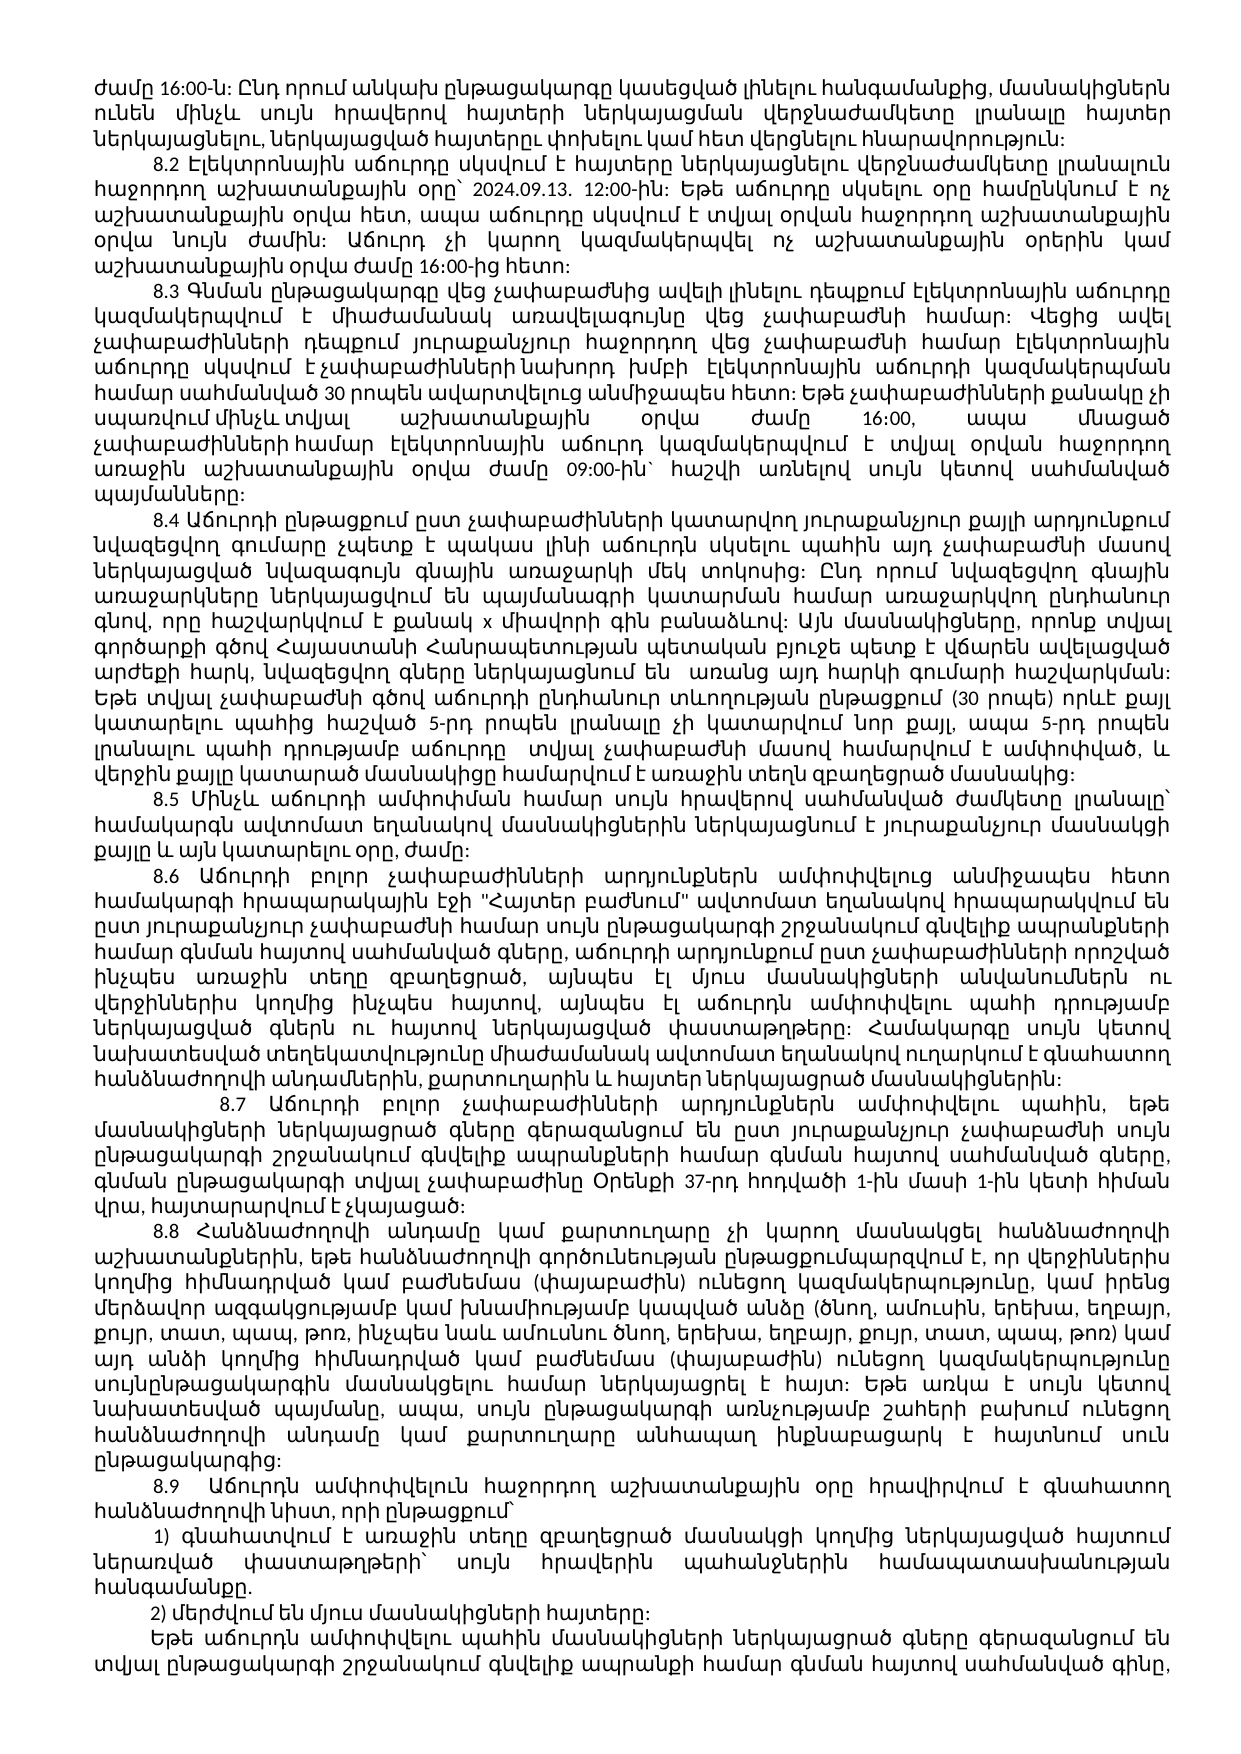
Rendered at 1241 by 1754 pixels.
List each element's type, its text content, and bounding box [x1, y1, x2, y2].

text 8.9 Աճուրդն ամփոփվելուն հաջորդող աշխատանքային օրը հրավիրվում է գնահատող հանձնաժողովի նիստ, որի ընթացքում՝ [94, 1473, 1171, 1524]
text 2) մերժվում են մյուս մասնակիցների հայտերը: [94, 1600, 1171, 1625]
text 8.6 Աճուրդի բոլոր չափաբաժինների արդյունքներն ամփոփվելուց անմիջապես հետո համակարգի հրապարակային էջի "Հայտեր բաժնում" ավտոմատ եղանակով հրապարակվում են ըստ յուրաքանչյուր չափաբաժնի համար սույն ընթացակարգի շրջանակում գնվելիք ապրանքների համար գնման հայտով սահմանված գները, աճուրդի արդյունքում ըստ չափաբաժինների որոշված ինչպես առաջին տեղը զբաղեցրած, այնպես էլ մյուս մասնակիցների անվանումներն ու վերջիններիս կողմից ինչպես հայտով, այնպես էլ աճուրդն ամփոփվելու պահի դրությամբ ներկայացված գներն ու հայտով ներկայացված փաստաթղթերը: Համակարգը սույն կետով նախատեսված տեղեկատվությունը միաժամանակ ավտոմատ եղանակով ուղարկում է գնահատող հանձնաժողովի անդամներին, քարտուղարին և հայտեր ներկայացրած մասնակիցներին: [94, 863, 1171, 1092]
text 8.3 Գնման ընթացակարգը վեց չափաբաժնից ավելի լինելու դեպքում էլեկտրոնային աճուրդը կազմակերպվում է միաժամանակ առավելագույնը վեց չափաբաժնի համար: Վեցից ավել չափաբաժինների դեպքում յուրաքանչյուր հաջորդող վեց չափաբաժնի համար էլեկտրոնային աճուրդը սկսվում է չափաբաժինների նախորդ խմբի էլեկտրոնային աճուրդի կազմակերպման համար սահմանված 30 րոպեն ավարտվելուց անմիջապես հետո: Եթե չափաբաժինների քանակը չի սպառվում մինչև տվյալ աշխատանքային օրվա ժամը 16։00, ապա մնացած չափաբաժինների համար էլեկտրոնային աճուրդ կազմակերպվում է տվյալ օրվան հաջորդող առաջին աշխատանքային օրվա ժամը 09:00-ին` հաշվի առնելով սույն կետով սահմանված պայմանները: [94, 278, 1171, 507]
text 8.5 Մինչև աճուրդի ամփոփման համար սույն հրավերով սահմանված ժամկետը լրանալը՝ համակարգն ավտոմատ եղանակով մասնակիցներին ներկայացնում է յուրաքանչյուր մասնակցի քայլը և այն կատարելու օրը, ժամը: [94, 787, 1171, 863]
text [94, 1625, 1171, 1676]
text 8.2 Էլեկտրոնային աճուրդը սկսվում է հայտերը ներկայացնելու վերջնաժամկետը լրանալուն հաջորդող աշխատանքային օրը՝ 2024.09.13. 12:00 -ին: Եթե աճուրդը սկսելու օրը համընկնում է ոչ աշխատանքային օրվա հետ, ապա աճուրդը սկսվում է տվյալ օրվան հաջորդող աշխատանքային օրվա նույն ժամին: Աճուրդ չի կարող կազմակերպվել ոչ աշխատանքային օրերին կամ աշխատանքային օրվա ժամը 16։00-ից հետո: [94, 151, 1171, 278]
text 8.4 Աճուրդի ընթացքում ըստ չափաբաժինների կատարվող յուրաքանչյուր քայլի արդյունքում նվազեցվող գումարը չպետք է պակաս լինի աճուրդն սկսելու պահին այդ չափաբաժնի մասով ներկայացված նվազագույն գնային առաջարկի մեկ տոկոսից: Ընդ որում նվազեցվող գնային առաջարկները ներկայացվում են պայմանագրի կատարման համար առաջարկվող ընդհանուր գնով, որը հաշվարկվում է քանակ x միավորի գին բանաձևով: Այն մասնակիցները, որոնք տվյալ գործարքի գծով Հայաստանի Հանրապետության պետական բյուջե պետք է վճարեն ավելացված արժեքի հարկ, նվազեցվող գները ներկայացնում են առանց այդ հարկի գումարի հաշվարկման: Եթե տվյալ չափաբաժնի գծով աճուրդի ընդհանուր տևողության ընթացքում (30 րոպե) որևէ քայլ կատարելու պահից հաշված 5-րդ րոպեն լրանալը չի կատարվում նոր քայլ, ապա 5-րդ րոպեն լրանալու պահի դրությամբ աճուրդը տվյալ չափաբաժնի մասով համարվում է ամփոփված, և վերջին քայլը կատարած մասնակիցը համարվում է առաջին տեղն զբաղեցրած մասնակից: [94, 507, 1171, 787]
text 8.7 Աճուրդի բոլոր չափաբաժինների արդյունքներն ամփոփվելու պահին, եթե մասնակիցների ներկայացրած գները գերազանցում են ըստ յուրաքանչյուր չափաբաժնի սույն ընթացակարգի շրջանակում գնվելիք ապրանքների համար գնման հայտով սահմանված գները, գնման ընթացակարգի տվյալ չափաբաժինը Օրենքի 37-րդ հոդվածի 1-ին մասի 1-ին կետի հիման վրա, հայտարարվում է չկայացած: [94, 1092, 1171, 1219]
text 8.8 Հանձնաժողովի անդամը կամ քարտուղարը չի կարող մասնակցել հանձնաժողովի աշխատանքներին, եթե հանձնաժողովի գործունեության ընթացքումպարզվում է, որ վերջիններիս կողմից հիմնադրված կամ բաժնեմաս (փայաբաժին) ունեցող կազմակերպությունը, կամ իրենց մերձավոր ազգակցությամբ կամ խնամիությամբ կապված անձը (ծնող, ամուսին, երեխա, եղբայր, քույր, տատ, պապ, թոռ, ինչպես նաև ամուսնու ծնող, երեխա, եղբայր, քույր, տատ, պապ, թոռ) կամ այդ անձի կողմից հիմնադրված կամ բաժնեմաս (փայաբաժին) ունեցող կազմակերպությունը սույնընթացակարգին մասնակցելու համար ներկայացրել է հայտ: Եթե առկա է սույն կետով նախատեսված պայմանը, ապա, սույն ընթացակարգի առնչությամբ շահերի բախում ունեցող հանձնաժողովի անդամը կամ քարտուղարը անհապաղ ինքնաբացարկ է հայտնում սուն ընթացակարգից: [94, 1219, 1171, 1473]
text 1) գնահատվում է առաջին տեղը զբաղեցրած մասնակցի կողմից ներկայացված հայտում ներառված փաստաթղթերի՝ սույն հրավերին պահանջներին համապատասխանության հանգամանքը. [94, 1524, 1171, 1600]
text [94, 75, 1171, 151]
